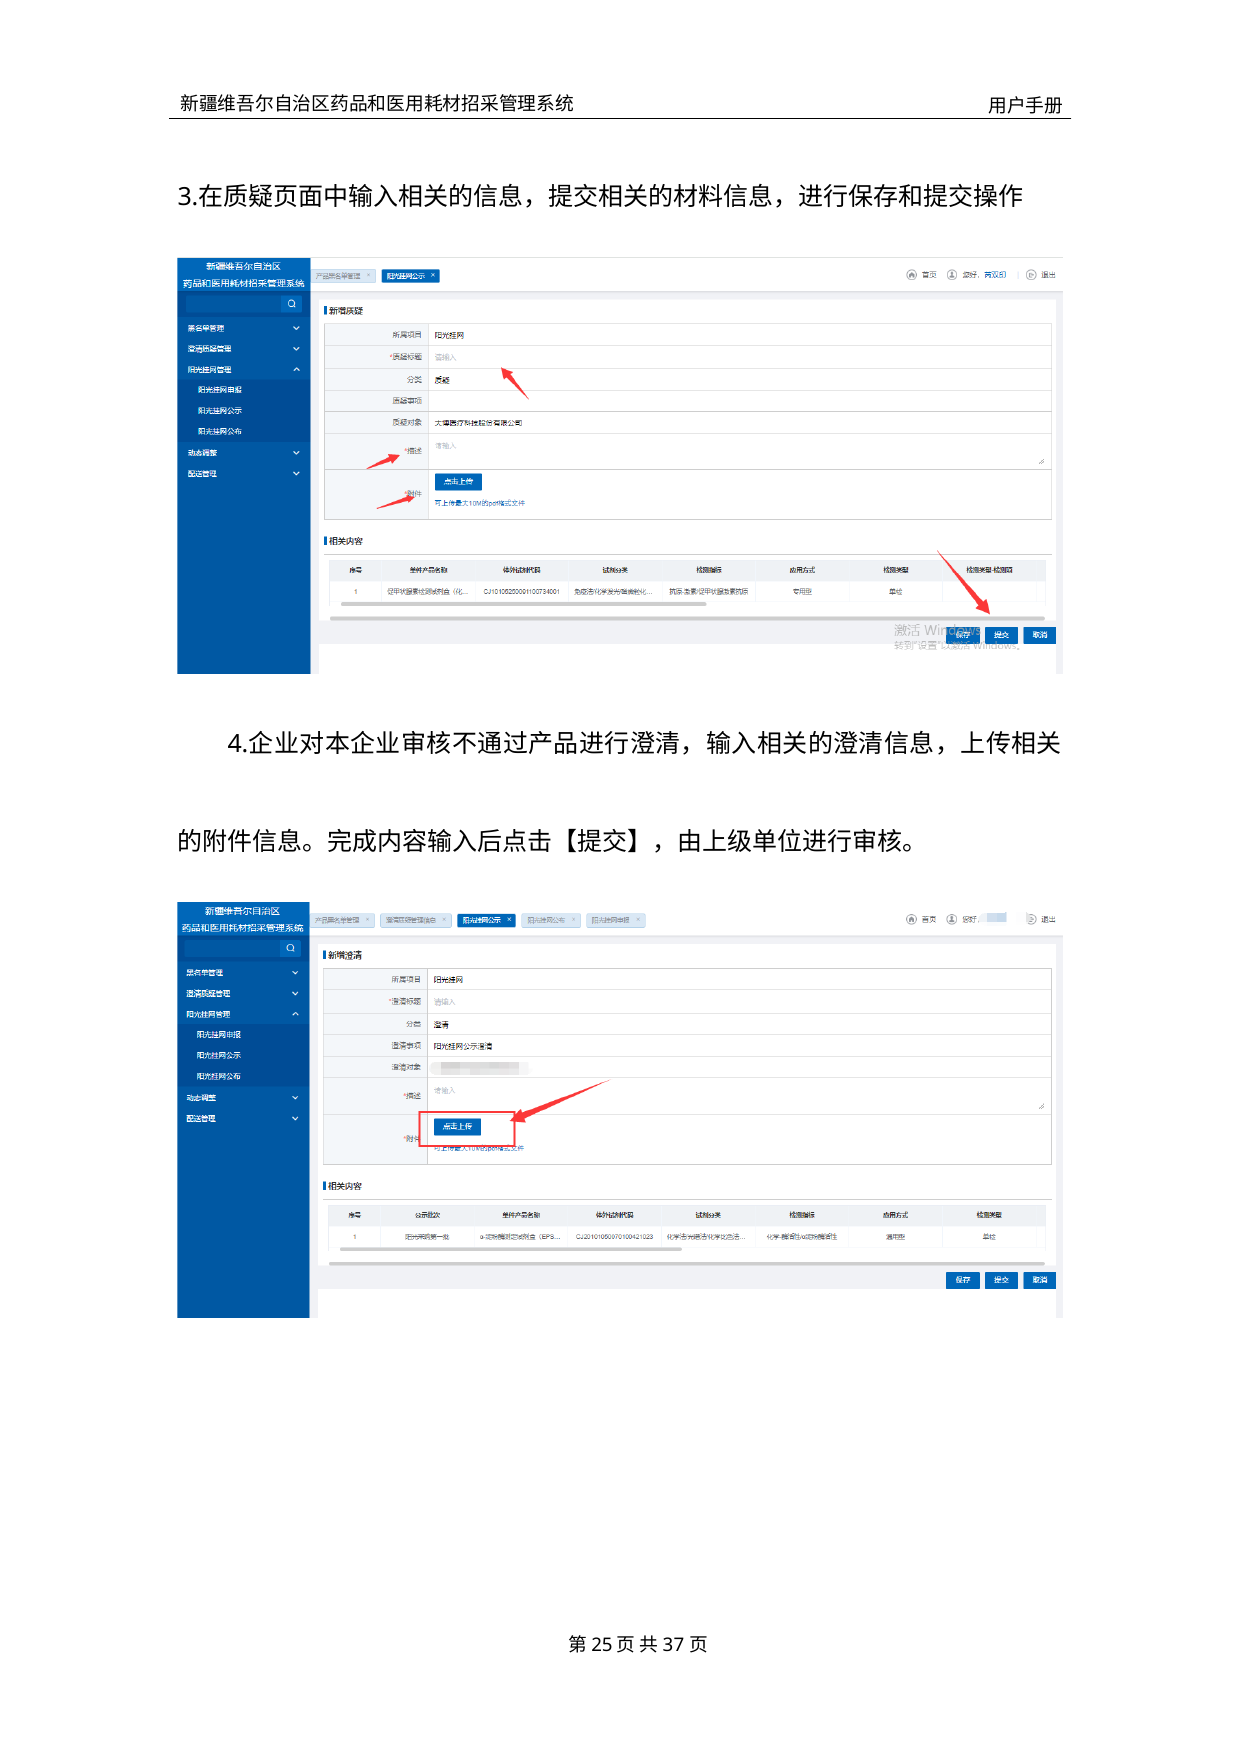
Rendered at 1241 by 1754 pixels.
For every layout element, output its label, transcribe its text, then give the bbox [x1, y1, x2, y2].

picture [177, 902, 1063, 1318]
text 4.企业对本企业审核不通过产品进行澄清，输入相关的澄清信息，上传相关的附件信息。完成内容输入后点击【提交】，由上级单位进行审核。 [177, 709, 1063, 872]
picture [177, 257, 1063, 674]
text 3.在质疑页面中输入相关的信息，提交相关的材料信息，进行保存和提交操作 [177, 162, 1063, 227]
